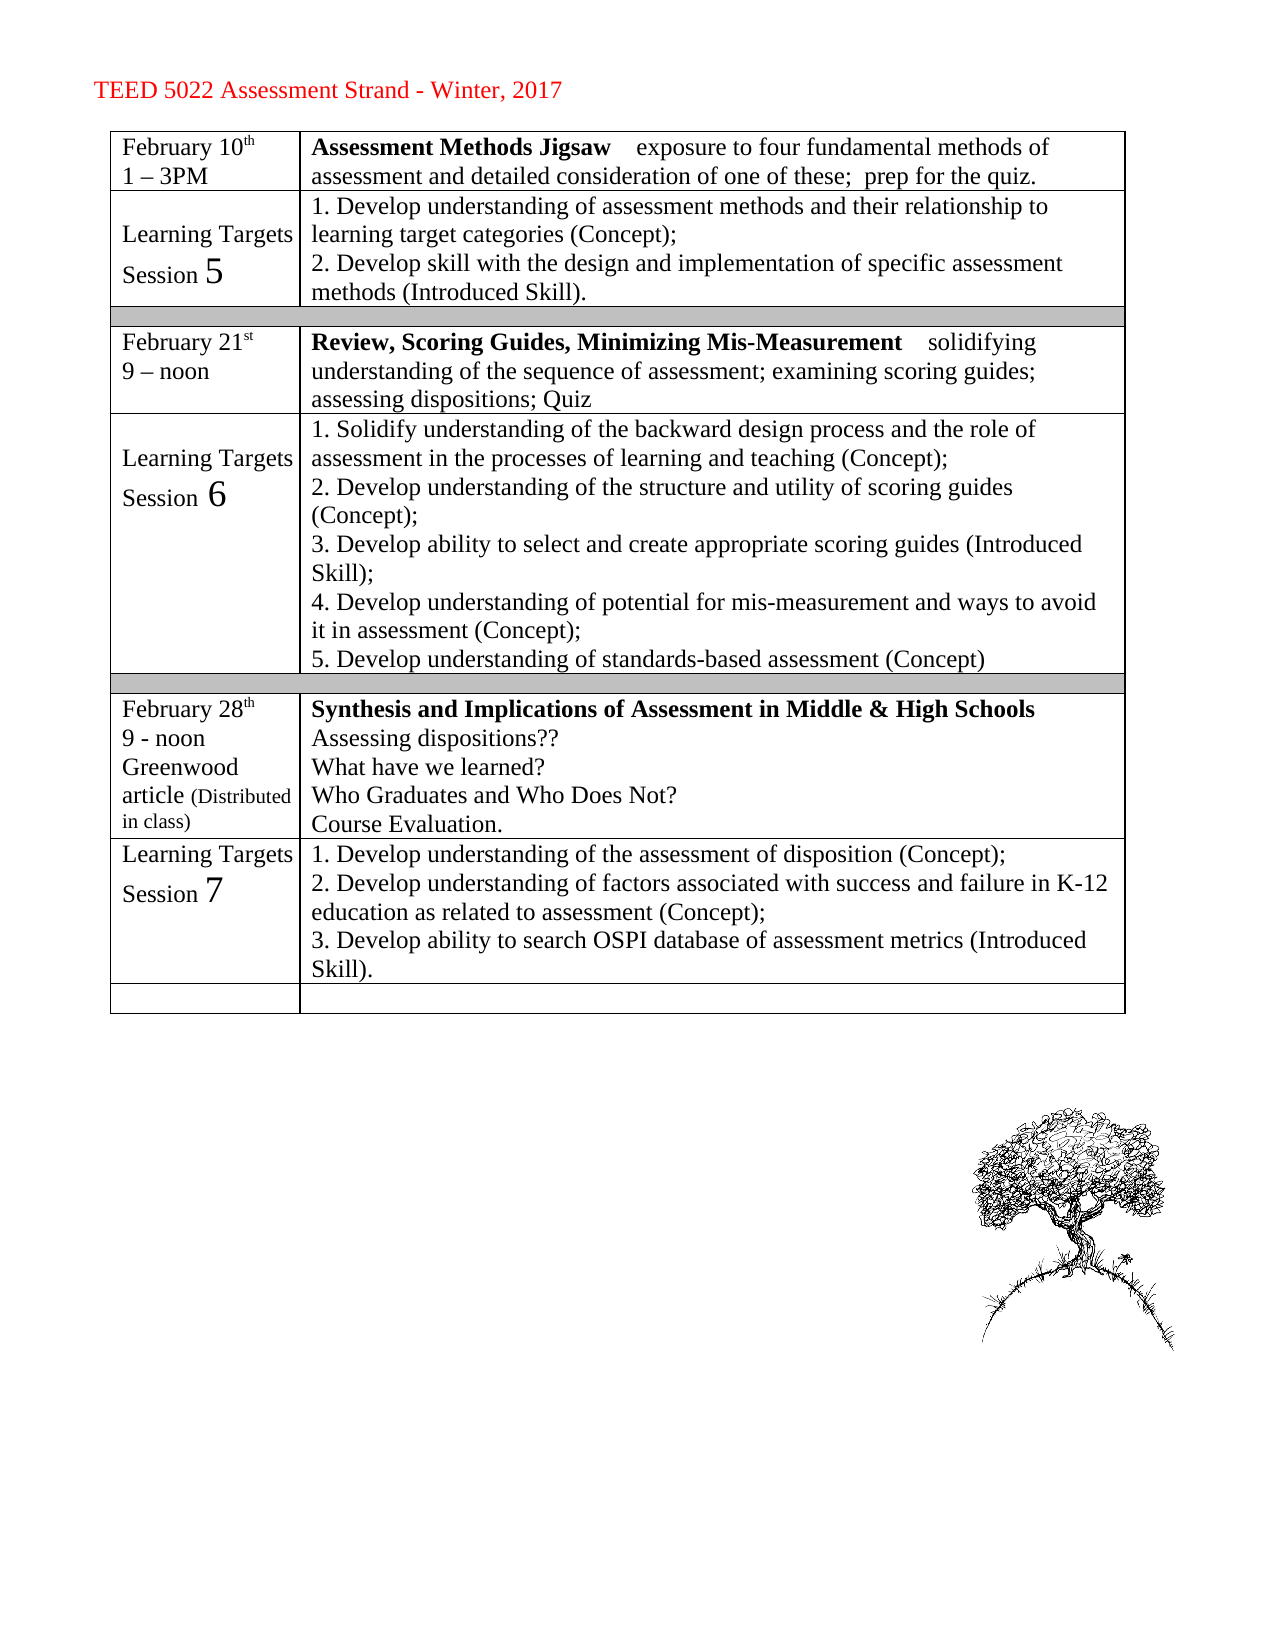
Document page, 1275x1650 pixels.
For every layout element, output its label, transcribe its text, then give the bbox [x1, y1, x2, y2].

table_cell Assessment Methods Jigsaw exposure to four fundamental methods of assessment and detailed consideration of one of these; prep for the quiz. [301, 132, 1124, 190]
table_cell 1. Solidify understanding of the backward design process and the role of assessment in the processes of learning and teaching (Concept); 2. Develop understanding of the structure and utility of scoring guides (Concept); 3. Develop ability to select and create appropriate scoring guides (Introduced Skill); 4. Develop understanding of potential for mis-measurement and ways to avoid it in assessment (Concept); 5. Develop understanding of standards-based assessment (Concept) [301, 414, 1124, 673]
table_cell Learning Targets Session 7 [111, 839, 299, 983]
table_cell Synthesis and Implications of Assessment in Middle & High Schools Assessing dispositions?? What have we learned? Who Graduates and Who Does Not? Course Evaluation. [301, 694, 1124, 838]
table_cell February 21st 9 – noon [111, 327, 299, 413]
table_cell Review, Scoring Guides, Minimizing Mis-Measurement solidifying understanding of the sequence of assessment; examining scoring guides; assessing dispositions; Quiz [301, 327, 1124, 413]
table_cell 1. Develop understanding of the assessment of disposition (Concept); 2. Develop understanding of factors associated with success and failure in K-12 education as related to assessment (Concept); 3. Develop ability to search OSPI database of assessment metrics (Introduced Skill). [301, 839, 1124, 983]
table_cell February 10th 1 – 3PM [111, 132, 299, 190]
picture [966, 1099, 1188, 1364]
table_cell Learning Targets Session 5 [111, 191, 299, 306]
table_cell Learning Targets Session 6 [111, 414, 299, 673]
table_cell [111, 674, 1124, 693]
table_cell [111, 307, 1124, 326]
table_cell [301, 984, 1124, 1013]
table_cell 1. Develop understanding of assessment methods and their relationship to learning target categories (Concept); 2. Develop skill with the design and implementation of specific assessment methods (Introduced Skill). [301, 191, 1124, 306]
table_cell February 28th 9 - noon Greenwood article (Distributed in class) [111, 694, 299, 838]
table_cell [111, 984, 299, 1013]
